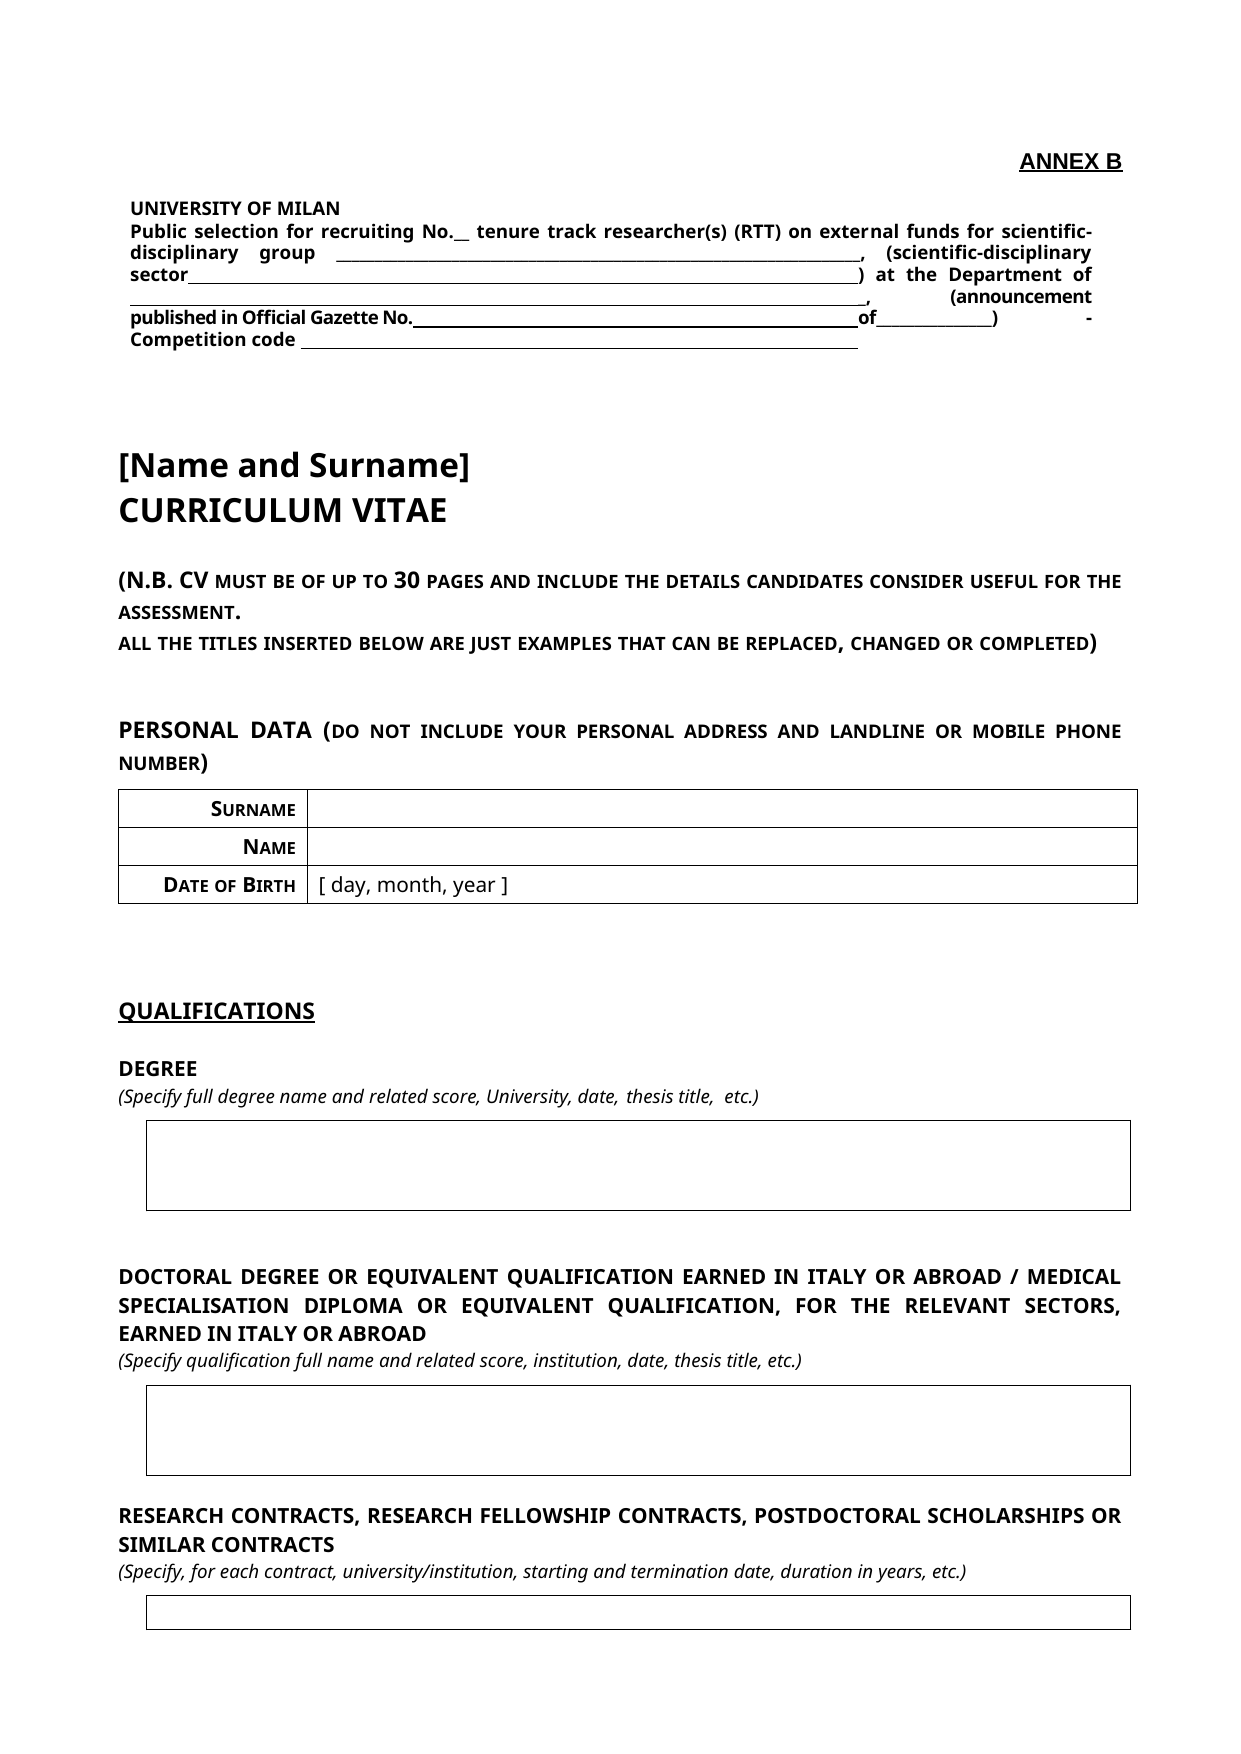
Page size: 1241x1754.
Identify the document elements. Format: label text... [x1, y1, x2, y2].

text QUALIFICATIONS [118, 995, 1122, 1026]
text (Specify, for each contract, university/institution, starting and termination date, duration in years, etc.) [118, 1558, 1122, 1584]
text RESEARCH CONTRACTS, RESEARCH FELLOWSHIP CONTRACTS, POSTDOCTORAL SCHOLARSHIPS OR SIMILAR CONTRACTS [118, 1502, 1122, 1558]
text Public selection for recruiting No.__ tenure track researcher(s) (RTT) on external funds for scientific-disciplinary group ____________________________________________________________________, (scientific-disciplinary sector ) at the Department of _, (announcement published in Official Gazette No. of_______________) - Competition code [130, 221, 1092, 351]
text ANNEX B [118, 148, 1122, 174]
text UNIVERSITY OF MILAN [118, 195, 401, 221]
text all the titles inserted below are just examples that can be replaced, changed or completed) [118, 626, 1122, 657]
text [Name and Surname] [118, 442, 1122, 487]
table_header Surname [119, 790, 307, 827]
text CURRICULUM VITAE [118, 487, 1122, 532]
text (Specify qualification full name and related score, institution, date, thesis title, etc.) [118, 1348, 1122, 1373]
text (N.B. CV must be of up to 30 pages and include the details candidates consider useful for the assessment. [118, 564, 1122, 626]
text (Specify full degree name and related score, University, date, thesis title, etc.) [118, 1083, 1122, 1108]
table_cell Date of Birth [119, 866, 307, 903]
table_cell Name [119, 828, 307, 865]
table_cell [308, 828, 1137, 865]
text DOCTORAL DEGREE OR EQUIVALENT QUALIFICATION EARNED IN ITALY OR ABROAD / MEDICAL SPECIALISATION DIPLOMA OR EQUIVALENT QUALIFICATION, FOR THE RELEVANT SECTORS, EARNED IN ITALY OR ABROAD [118, 1262, 1122, 1348]
text PERSONAL DATA (DO NOT INCLUDE YOUR PERSONAL ADDRESS AND LANDLINE OR MOBILE PHONE NUMBER) [118, 714, 1122, 777]
table_header [308, 790, 1137, 827]
text DEGREE [118, 1054, 1122, 1083]
table_cell [ day, month, year ] [308, 866, 1137, 903]
